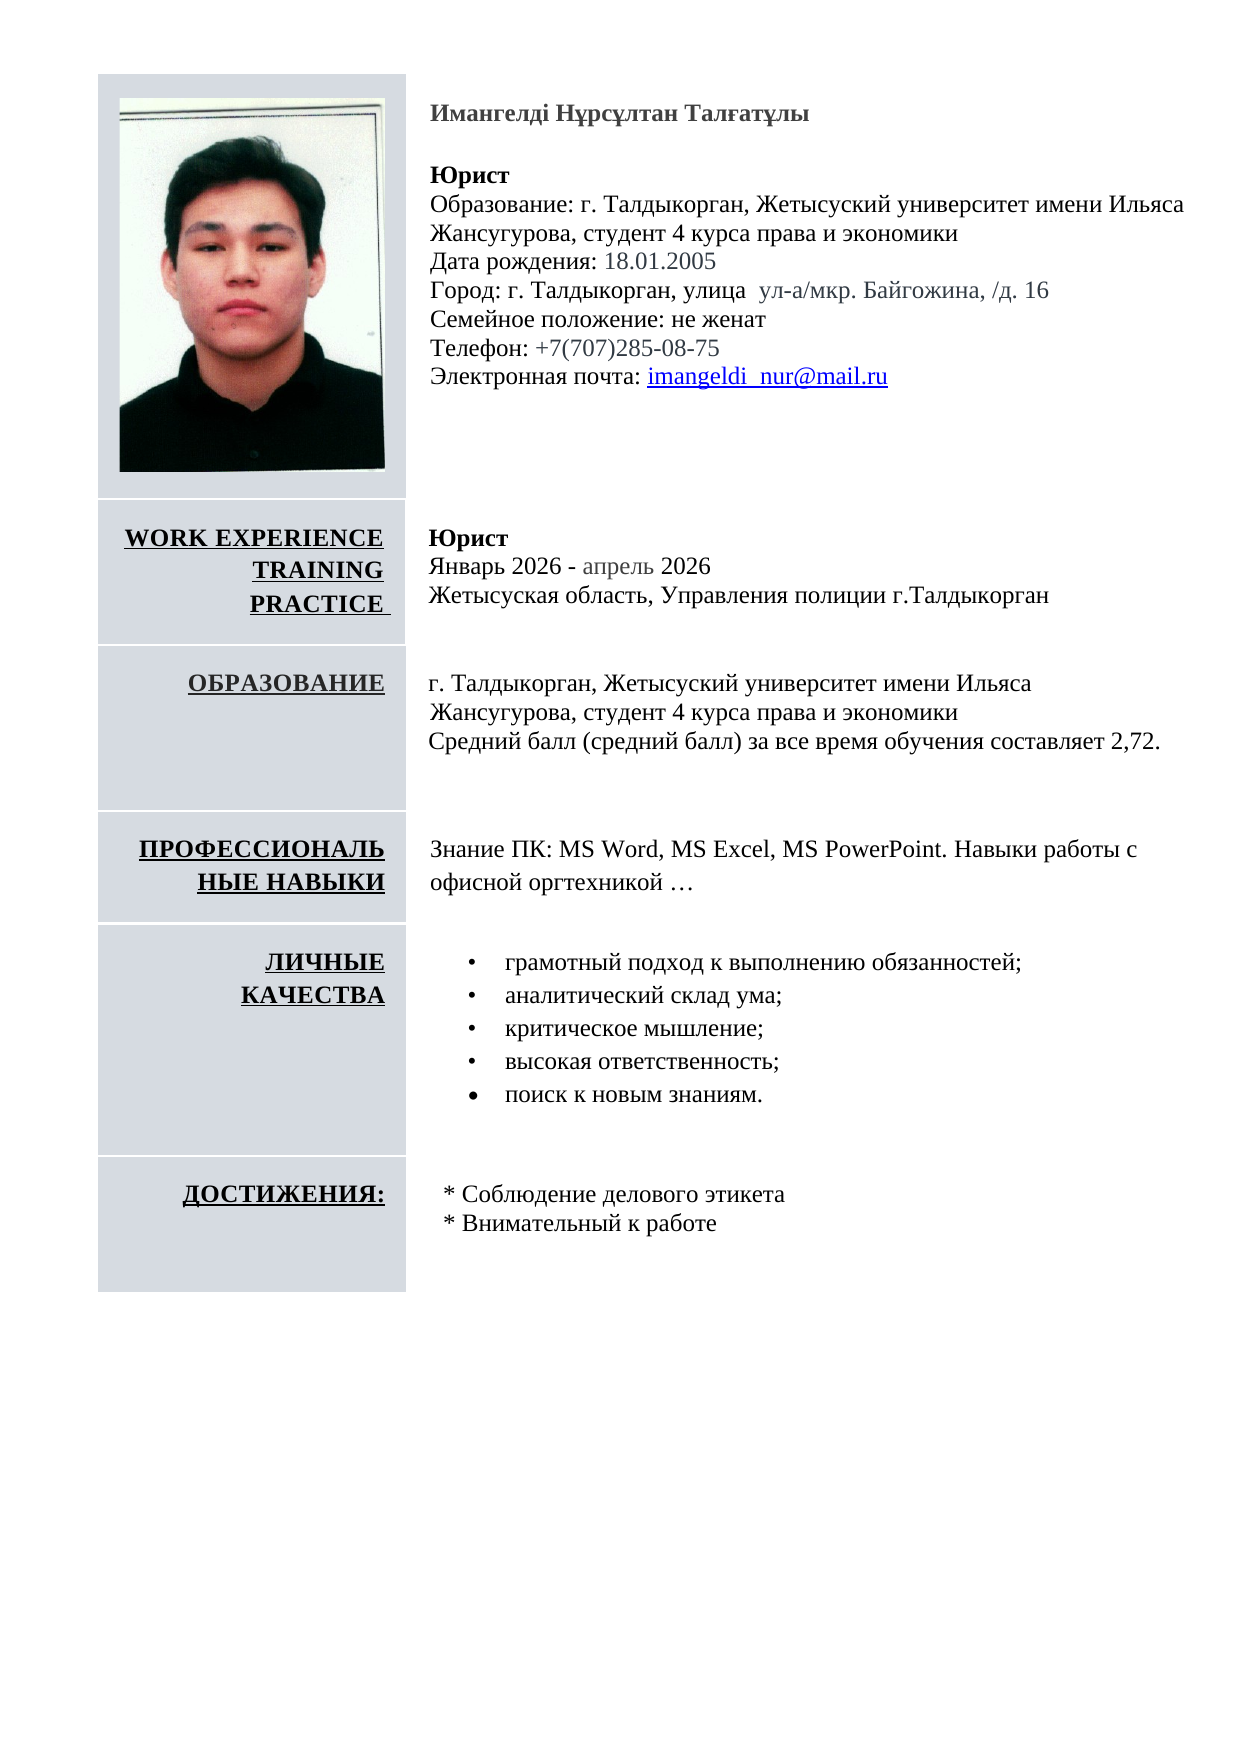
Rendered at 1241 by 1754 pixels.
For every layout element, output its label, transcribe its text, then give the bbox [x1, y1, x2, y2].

table_cell ДОСТИЖЕНИЯ: [98, 1157, 406, 1292]
table_cell ПРОФЕССИОНАЛЬНЫЕ НАВЫКИ [98, 812, 406, 922]
table_cell Юрист Январь 2026 - апрель 2026 Жетысуская область, Управления полиции г.Талдыкорган [407, 500, 1206, 644]
table_cell WORK EXPERIENCE TRAINING PRACTICE [98, 500, 405, 644]
table_cell * Соблюдение делового этикета * Внимательный к работе [409, 1157, 1206, 1292]
table_header Имангелді Нұрсұлтан Талғатұлы Юрист Образование: г. Талдыкорган, Жетысуский университет имени Ильяса Жансугурова, студент 4 курса права и экономики Дата рождения: 18.01.2005 Город: г. Талдыкорган, улица ул-а/мкр. Байгожина, /д. 16 Семейное положение: не женат Телефон: +7(707)285-08-75 Электронная почта: imangeldi_nur@mail.ru [409, 76, 1206, 498]
picture [119, 98, 385, 472]
table_header [98, 74, 406, 498]
table_cell ЛИЧНЫЕ КАЧЕСТВА [98, 925, 406, 1155]
table_cell грамотный подход к выполнению обязанностей; аналитический склад ума; критическое мышление; высокая ответственность; поиск к новым знаниям. [409, 925, 1206, 1155]
table_cell Знание ПК: MS Word, MS Excel, MS PowerPoint. Навыки работы с офисной оргтехникой … [409, 812, 1206, 922]
table_cell ОБРАЗОВАНИЕ [98, 646, 406, 810]
table_cell г. Талдыкорган, Жетысуский университет имени Ильяса Жансугурова, студент 4 курса права и экономики Средний балл (средний балл) за все время обучения составляет 2,72. [409, 646, 1206, 810]
